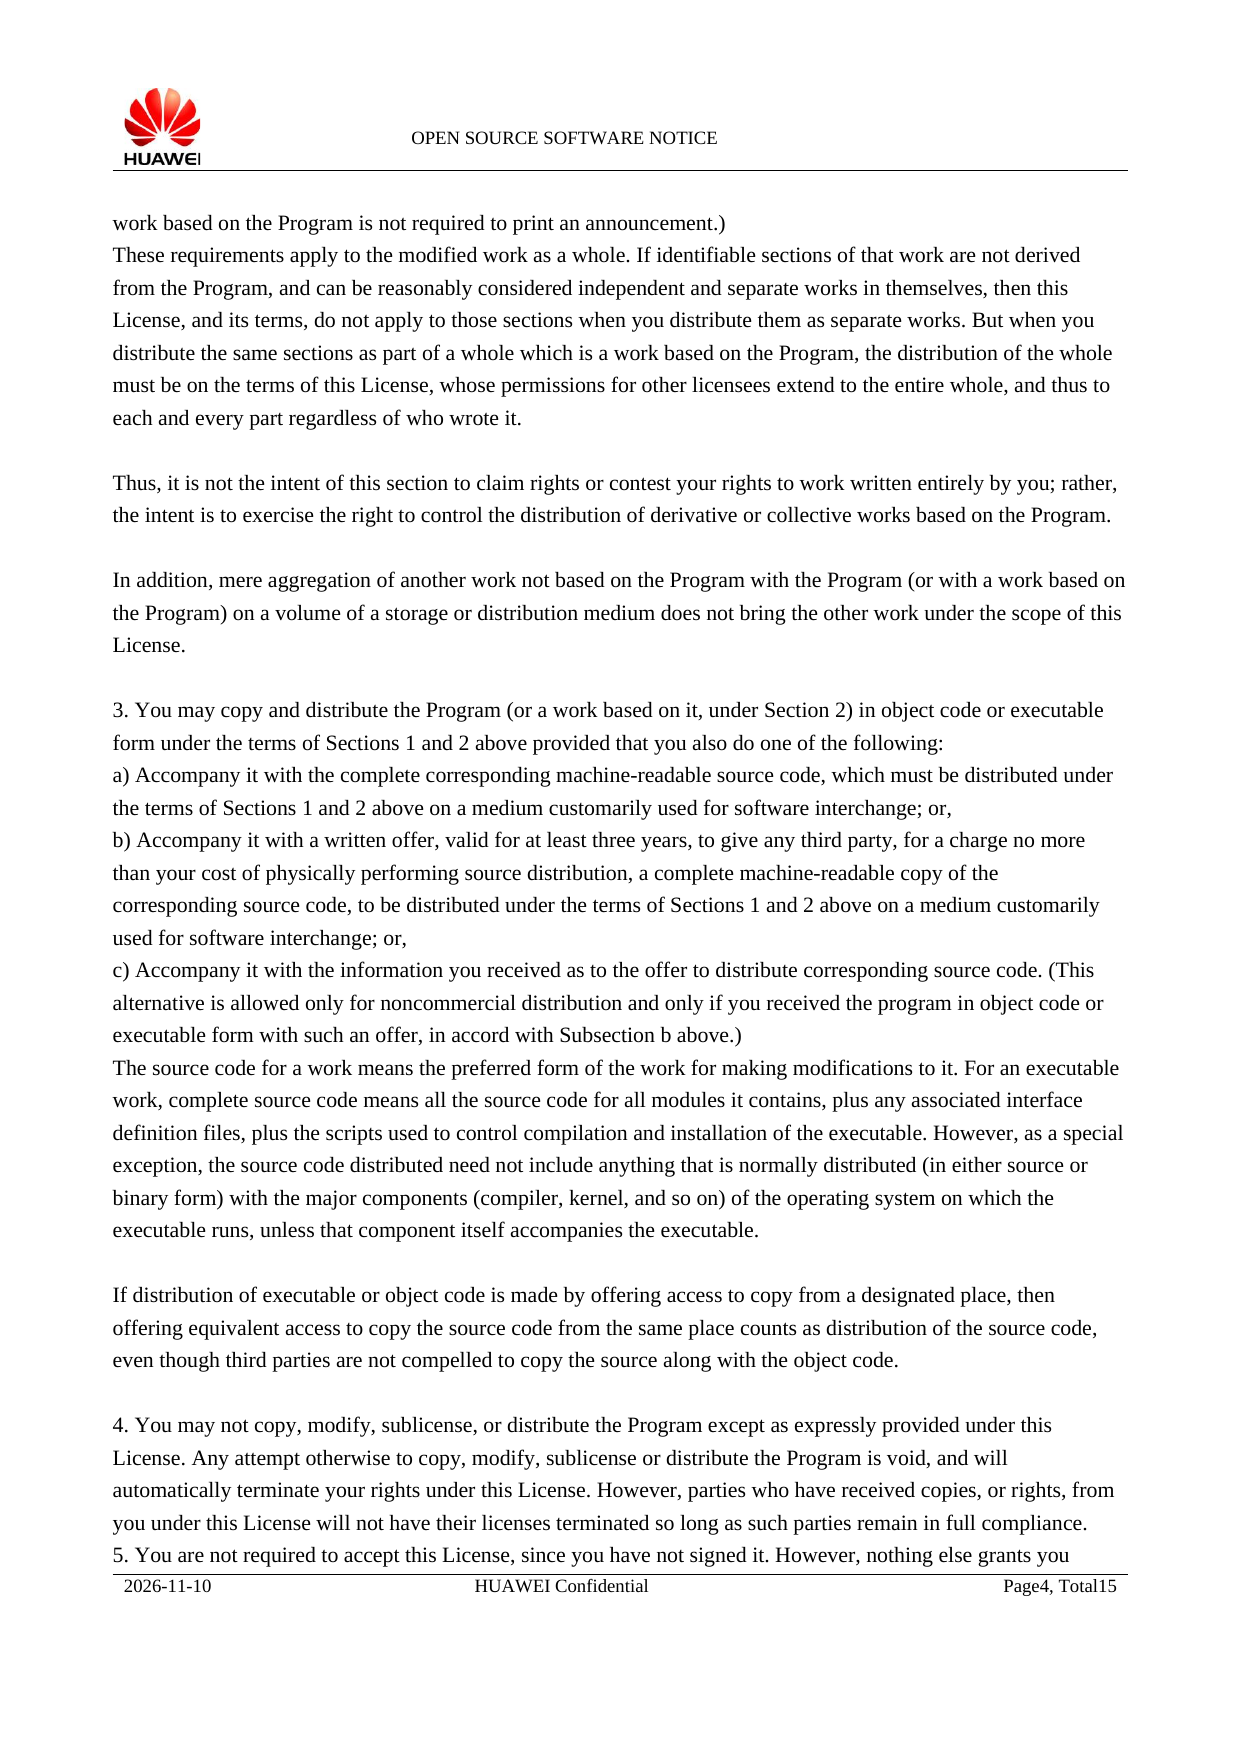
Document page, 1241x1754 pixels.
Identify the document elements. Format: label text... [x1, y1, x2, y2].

picture [124, 88, 201, 165]
